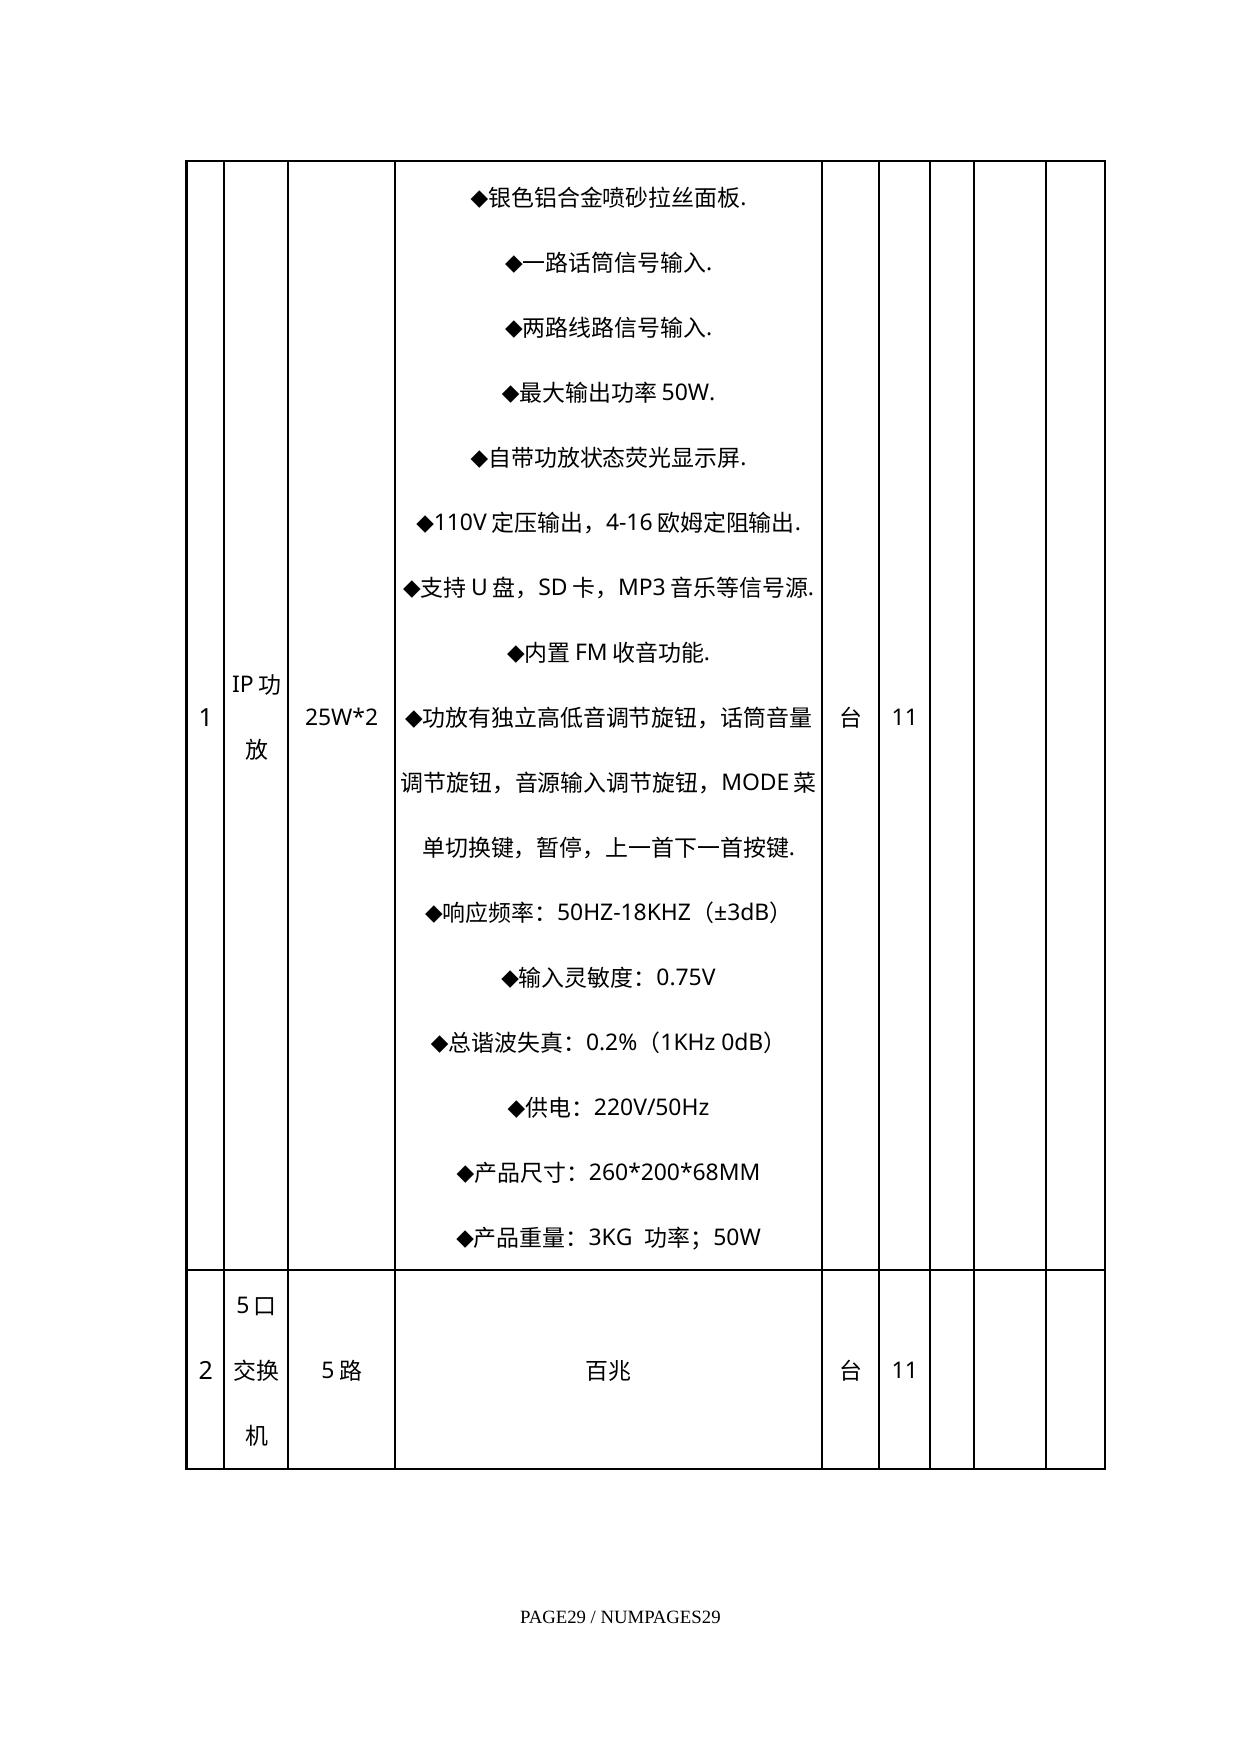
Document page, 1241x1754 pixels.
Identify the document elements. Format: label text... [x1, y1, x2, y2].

table_cell IP功放 [225, 162, 287, 1269]
table_cell 5路 [289, 1271, 394, 1467]
table_cell [975, 1271, 1045, 1467]
table_cell ◆银色铝合金喷砂拉丝面板. ◆一路话筒信号输入. ◆两路线路信号输入. ◆最大输出功率50W. ◆自带功放状态荧光显示屏. ◆110V定压输出，4-16欧姆定阻输出. ◆支持U盘，SD卡，MP3音乐等信号源. ◆内置FM收音功能. ◆功放有独立高低音调节旋钮，话筒音量调节旋钮，音源输入调节旋钮，MODE菜单切换键，暂停，上一首下一首按键. ◆响应频率：50HZ-18KHZ（±3dB） ◆输入灵敏度：0.75V ◆总谐波失真：0.2%（1KHz 0dB） ◆供电：220V/50Hz ◆产品尺寸：260*200*68MM ◆产品重量：3KG 功率；50W [396, 162, 821, 1269]
table_cell 2 [188, 1271, 223, 1467]
table_cell [931, 162, 973, 1269]
table_cell 11 [880, 1271, 929, 1467]
table_cell 台 [823, 1271, 878, 1467]
table_cell [975, 162, 1045, 1269]
table_cell 1 [188, 162, 223, 1269]
table_cell [931, 1271, 973, 1467]
table_cell [1047, 162, 1104, 1269]
table_cell 11 [880, 162, 929, 1269]
table_cell 台 [823, 162, 878, 1269]
table_cell 5口交换机 [225, 1271, 287, 1467]
table_cell 25W*2 [289, 162, 394, 1269]
table_cell [1047, 1271, 1104, 1467]
table_cell 百兆 [396, 1271, 821, 1467]
